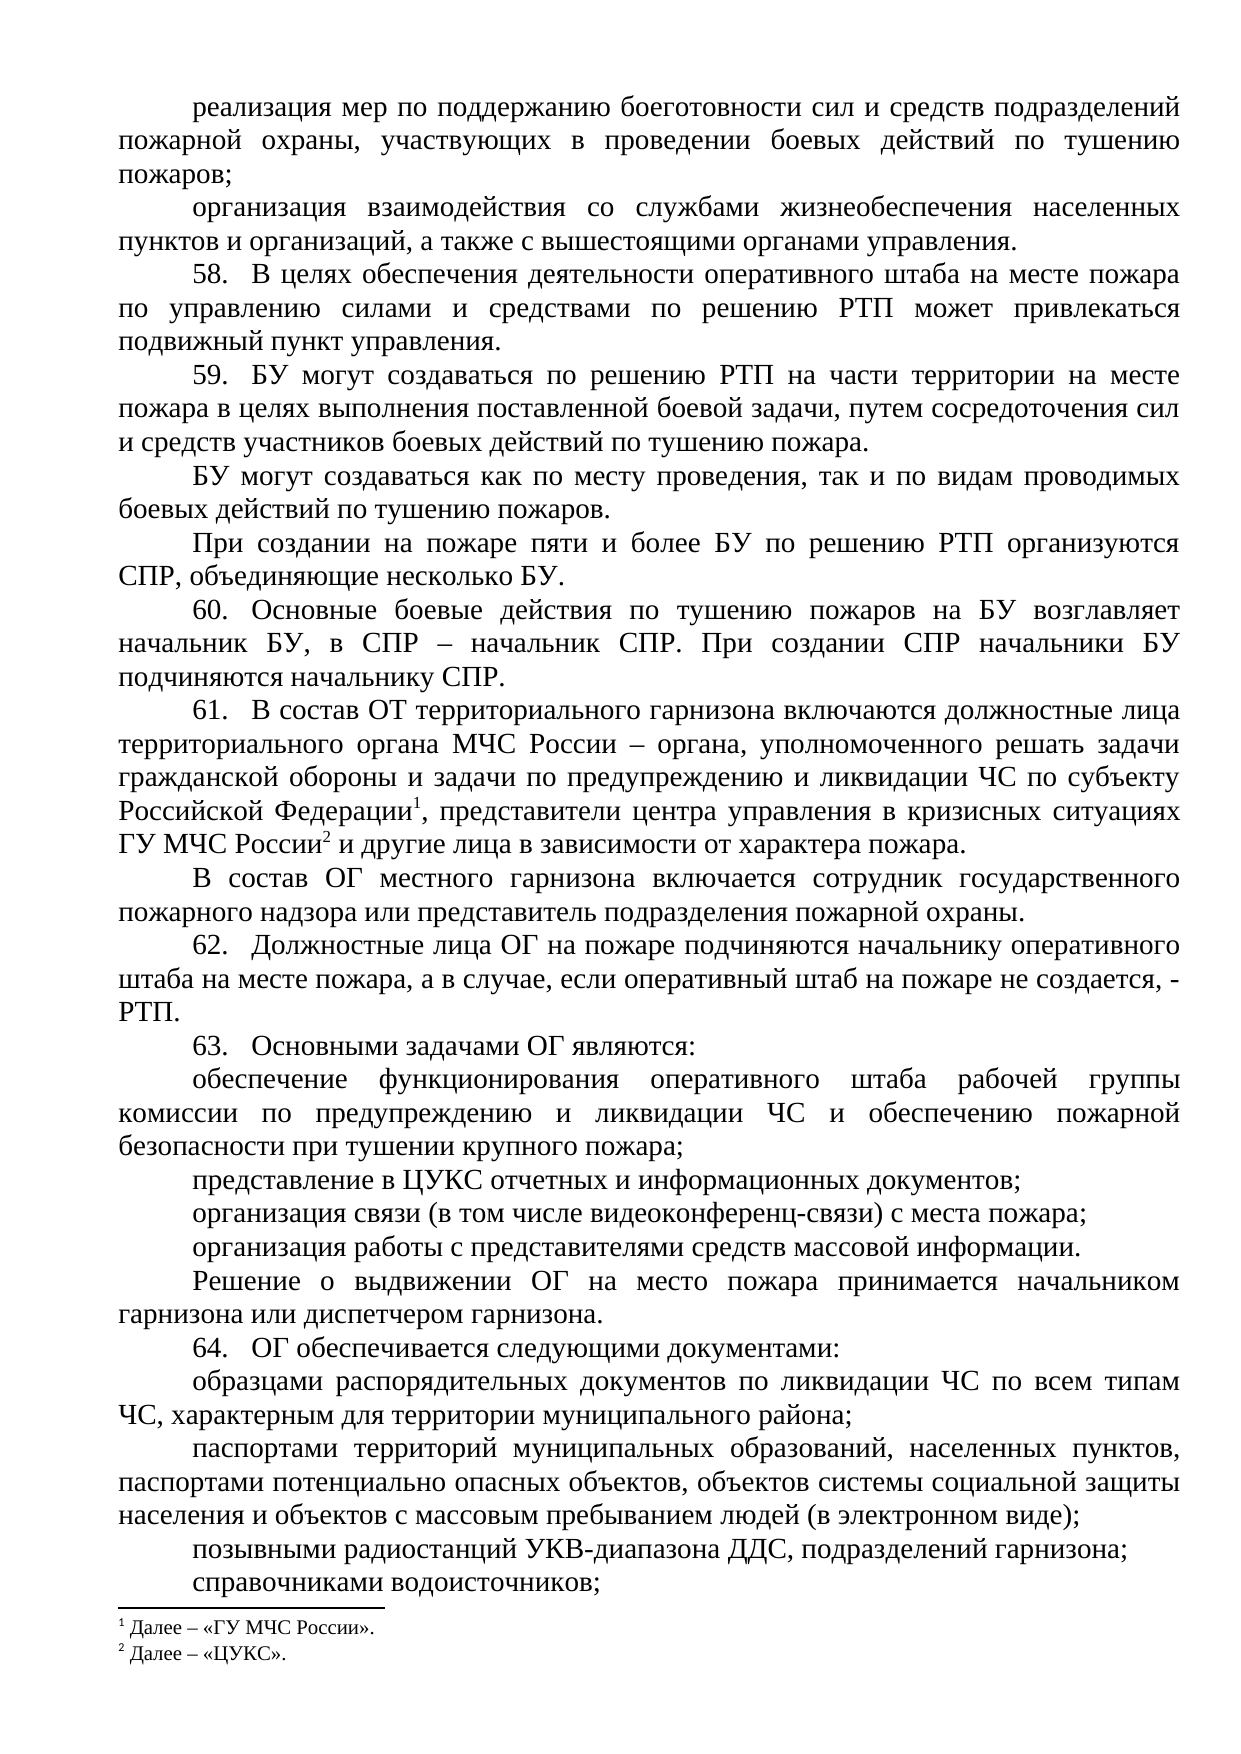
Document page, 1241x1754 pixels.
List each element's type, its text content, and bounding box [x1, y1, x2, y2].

list Основные боевые действия по тушению пожаров на БУ возглавляет начальник БУ, в СПР – начальник СПР. При создании СПР начальники БУ подчиняются начальнику СПР. [118, 592, 1181, 692]
list Основными задачами ОГ являются: [118, 1028, 1181, 1061]
list Должностные лица ОГ на пожаре подчиняются начальнику оперативного штаба на месте пожара, а в случае, если оперативный штаб на пожаре не создается, - РТП. [118, 927, 1181, 1028]
text Решение о выдвижении ОГ на место пожара принимается начальником гарнизона или диспетчером гарнизона. [118, 1263, 1181, 1330]
text реализация мер по поддержанию боеготовности сил и средств подразделений пожарной охраны, участвующих в проведении боевых действий по тушению пожаров; [118, 89, 1181, 189]
text организация взаимодействия со службами жизнеобеспечения населенных пунктов и организаций, а также с вышестоящими органами управления. [118, 189, 1181, 256]
text паспортами территорий муниципальных образований, населенных пунктов, паспортами потенциально опасных объектов, объектов системы социальной защиты населения и объектов с массовым пребыванием людей (в электронном виде); [118, 1430, 1181, 1531]
text справочниками водоисточников; [118, 1564, 1181, 1598]
text В состав ОГ местного гарнизона включается сотрудник государственного пожарного надзора или представитель подразделения пожарной охраны. [118, 860, 1181, 927]
text позывными радиостанций УКВ-диапазона ДДС, подразделений гарнизона; [118, 1531, 1181, 1564]
text БУ могут создаваться как по месту проведения, так и по видам проводимых боевых действий по тушению пожаров. [118, 458, 1181, 525]
list ОГ обеспечивается следующими документами: [118, 1330, 1181, 1363]
text обеспечение функционирования оперативного штаба рабочей группы комиссии по предупреждению и ликвидации ЧС и обеспечению пожарной безопасности при тушении крупного пожара; [118, 1061, 1181, 1162]
list В состав ОТ территориального гарнизона включаются должностные лица территориального органа МЧС России – органа, уполномоченного решать задачи гражданской обороны и задачи по предупреждению и ликвидации ЧС по субъекту Российской Федерации, представители центра управления в кризисных ситуациях ГУ МЧС России и другие лица в зависимости от характера пожара. [118, 692, 1181, 860]
text При создании на пожаре пяти и более БУ по решению РТП организуются СПР, объединяющие несколько БУ. [118, 525, 1181, 592]
list БУ могут создаваться по решению РТП на части территории на месте пожара в целях выполнения поставленной боевой задачи, путем сосредоточения сил и средств участников боевых действий по тушению пожара. [118, 357, 1181, 458]
text организация работы с представителями средств массовой информации. [118, 1229, 1181, 1263]
text образцами распорядительных документов по ликвидации ЧС по всем типам ЧС, характерным для территории муниципального района; [118, 1363, 1181, 1430]
text организация связи (в том числе видеоконференц-связи) с места пожара; [118, 1196, 1181, 1229]
list В целях обеспечения деятельности оперативного штаба на месте пожара по управлению силами и средствами по решению РТП может привлекаться подвижный пункт управления. [118, 256, 1181, 357]
text представление в ЦУКС отчетных и информационных документов; [118, 1162, 1181, 1196]
